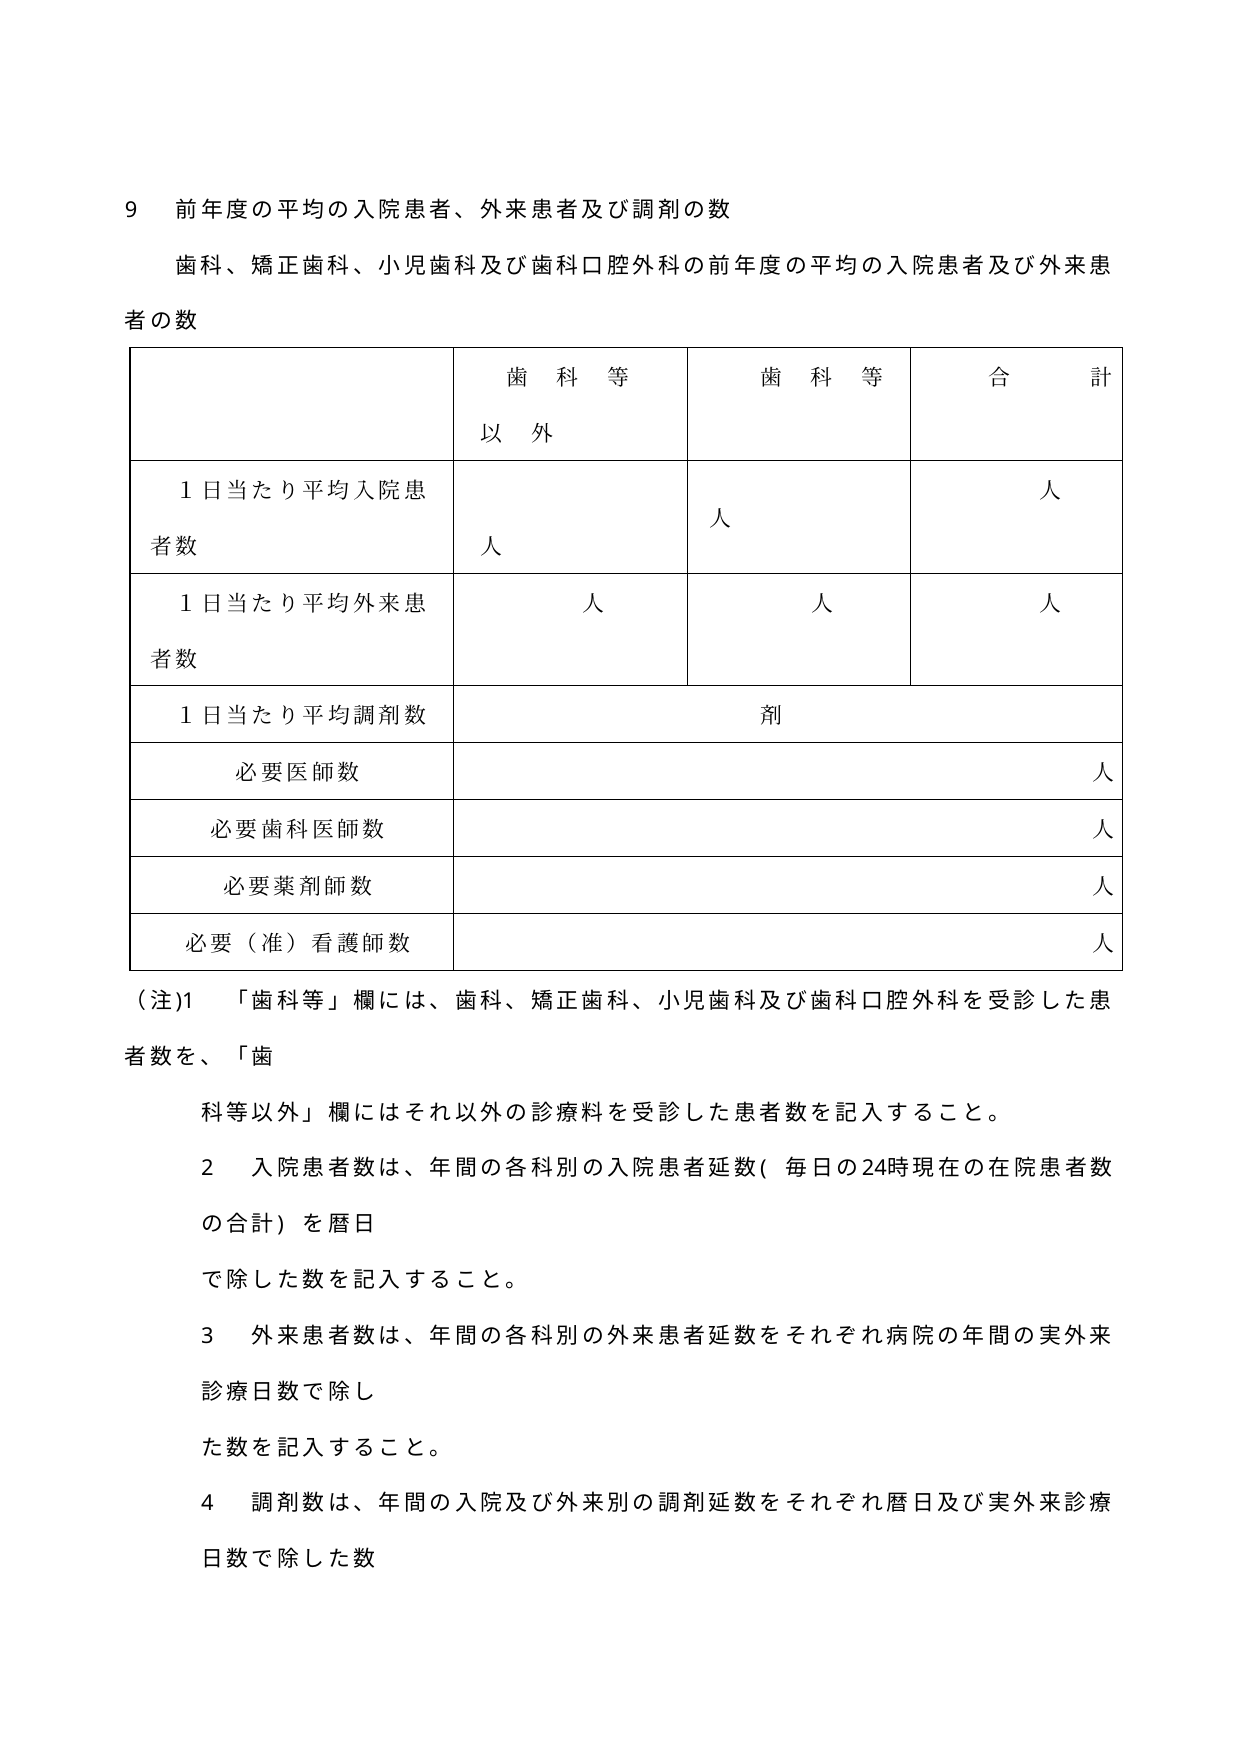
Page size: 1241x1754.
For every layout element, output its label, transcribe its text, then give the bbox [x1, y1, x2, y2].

text （注)1 「歯科等」欄には、歯科、矯正歯科、小児歯科及び歯科口腔外科を受診した患者数を、「歯 [124, 971, 1116, 1082]
table_cell 人 [911, 461, 1122, 573]
table_cell 人 [454, 461, 687, 573]
table_cell 人 [911, 574, 1122, 685]
table_header 歯 科 等 以 外 [454, 348, 687, 460]
text 9 前年度の平均の入院患者、外来患者及び調剤の数 [124, 180, 1116, 236]
table_cell 剤 [454, 686, 1122, 742]
table_cell １日当たり平均調剤数 [131, 686, 453, 742]
table_header [131, 348, 453, 460]
text た数を記入すること。 [124, 1417, 1116, 1473]
table_header 歯 科 等 [688, 348, 910, 460]
text 2 入院患者数は、年間の各科別の入院患者延数(毎日の24時現在の在院患者数の合計)を暦日 [137, 1138, 1116, 1250]
table_cell 必要（准）看護師数 [131, 914, 453, 970]
text 科等以外」欄にはそれ以外の診療料を受診した患者数を記入すること。 [124, 1082, 1116, 1138]
text で除した数を記入すること。 [124, 1250, 1116, 1306]
table_header 合 計 [911, 348, 1122, 460]
table_cell 人 [454, 574, 687, 685]
table_cell 人 [454, 743, 1122, 799]
table_cell 必要歯科医師数 [131, 800, 453, 856]
table_cell 必要医師数 [131, 743, 453, 799]
text 歯科、矯正歯科、小児歯科及び歯科口腔外科の前年度の平均の入院患者及び外来患者の数 [124, 236, 1116, 347]
table_cell 人 [688, 461, 910, 573]
text 3 外来患者数は、年間の各科別の外来患者延数をそれぞれ病院の年間の実外来診療日数で除し [137, 1306, 1116, 1417]
table_cell １日当たり平均外来患者数 [131, 574, 453, 685]
table_cell 人 [454, 857, 1122, 913]
text 4 調剤数は、年間の入院及び外来別の調剤延数をそれぞれ暦日及び実外来診療日数で除した数 [137, 1473, 1116, 1585]
table_cell 必要薬剤師数 [131, 857, 453, 913]
table_cell 人 [688, 574, 910, 685]
table_cell １日当たり平均入院患者数 [131, 461, 453, 573]
table_cell 人 [454, 800, 1122, 856]
table_cell 人 [454, 914, 1122, 970]
